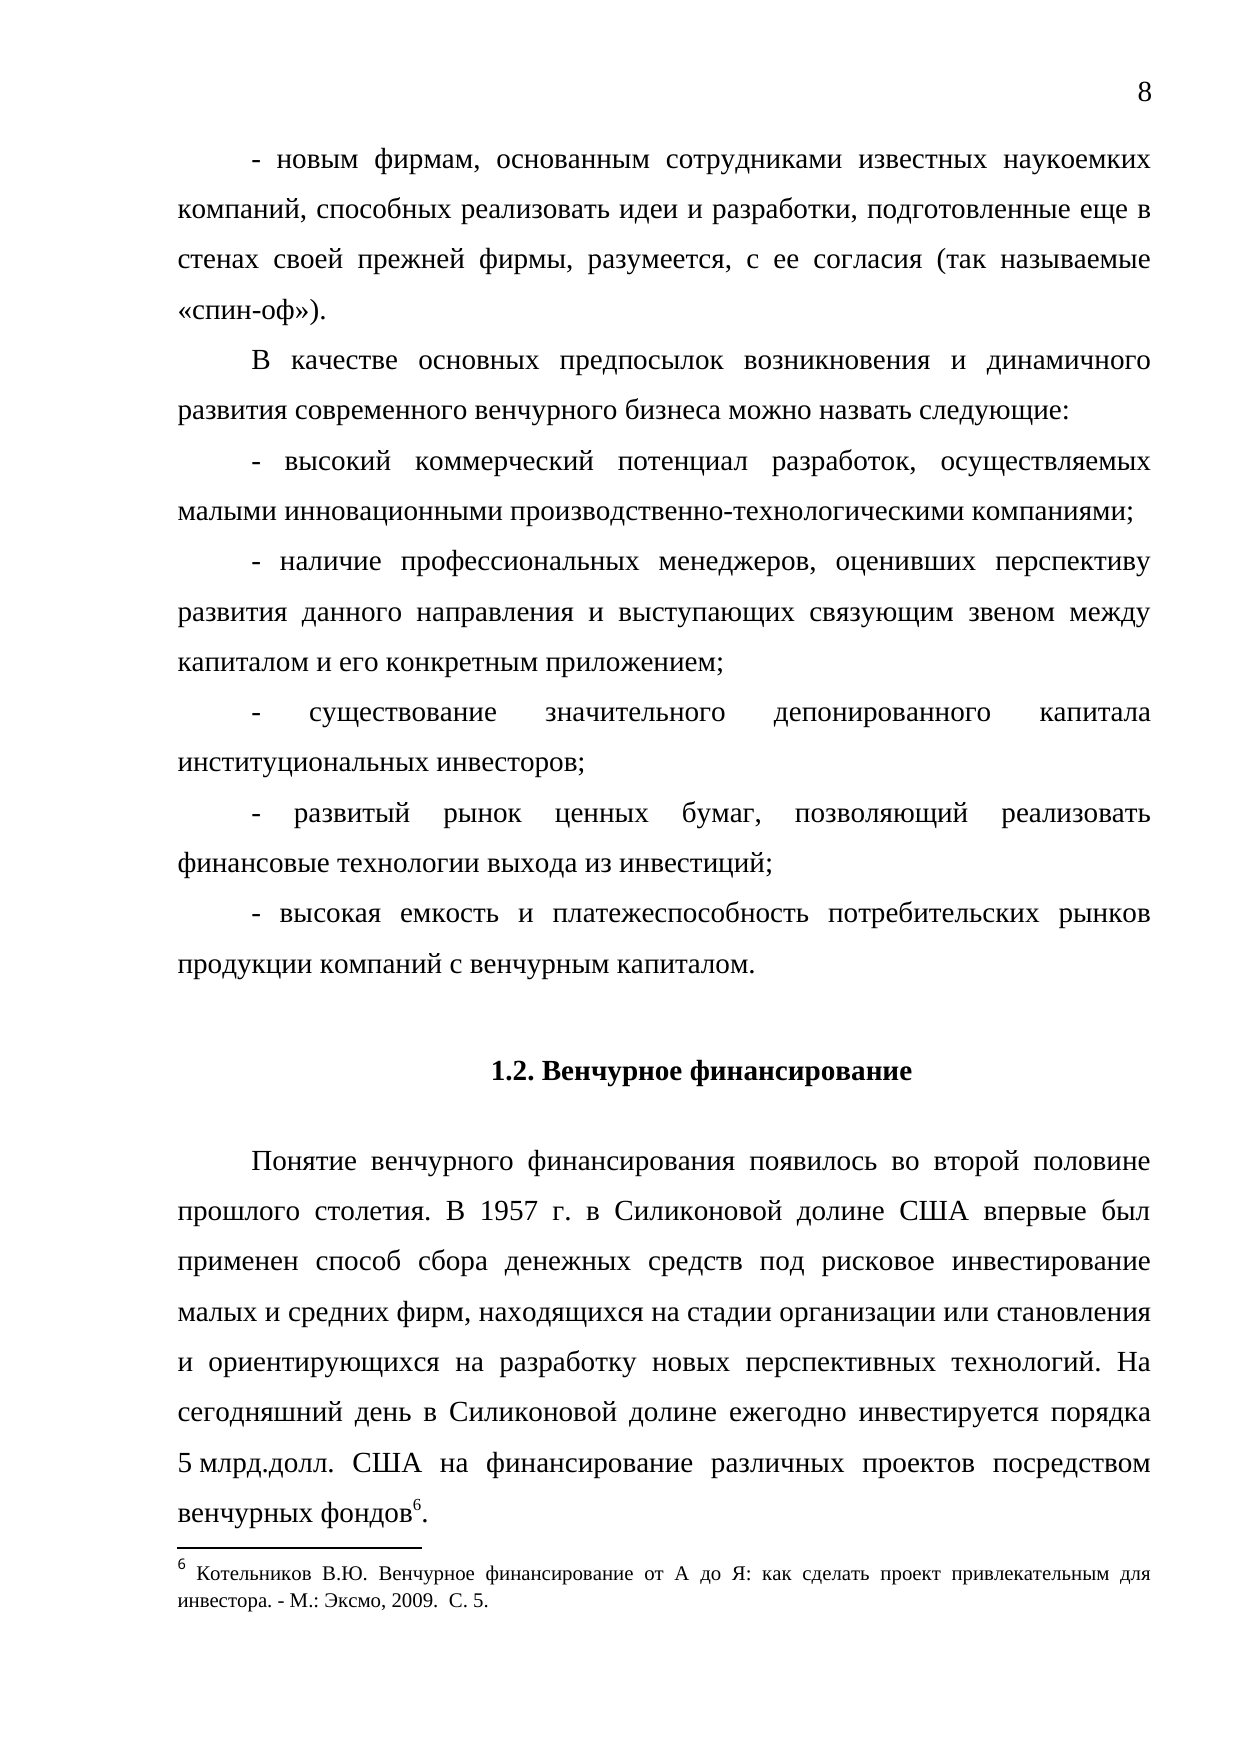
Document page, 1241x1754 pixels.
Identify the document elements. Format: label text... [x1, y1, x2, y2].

text - существование значительного депонированного капитала институциональных инвесторов; [177, 694, 1152, 778]
text В качестве основных предпосылок возникновения и динамичного развития современного венчурного бизнеса можно назвать следующие: [177, 342, 1152, 426]
text - развитый рынок ценных бумаг, позволяющий реализовать финансовые технологии выхода из инвестиций; [177, 795, 1152, 879]
text - высокий коммерческий потенциал разработок, осуществляемых малыми инновационными производственно-технологическими компаниями; [177, 443, 1152, 527]
text - наличие профессиональных менеджеров, оценивших перспективу развития данного направления и выступающих связующим звеном между капиталом и его конкретным приложением; [177, 543, 1152, 677]
text - новым фирмам, основанным сотрудниками известных наукоемких компаний, способных реализовать идеи и разработки, подготовленные еще в стенах своей прежней фирмы, разумеется, с ее согласия (так называемые «спин-оф»). [177, 141, 1152, 325]
text - высокая емкость и платежеспособность потребительских рынков продукции компаний с венчурным капиталом. [177, 896, 1152, 979]
text Понятие венчурного финансирования появилось во второй половине прошлого столетия. В 1957 г. в Силиконовой долине США впервые был применен способ сбора денежных средств под рисковое инвестирование малых и средних фирм, находящихся на стадии организации или становления и ориентирующихся на разработку новых перспективных технологий. На сегодняшний день в Силиконовой долине ежегодно инвестируется порядка 5 млрд.долл. США на финансирование различных проектов посредством венчурных фондов. [177, 1143, 1152, 1528]
subtitle 1.2. Венчурное финансирование [177, 1053, 1152, 1086]
